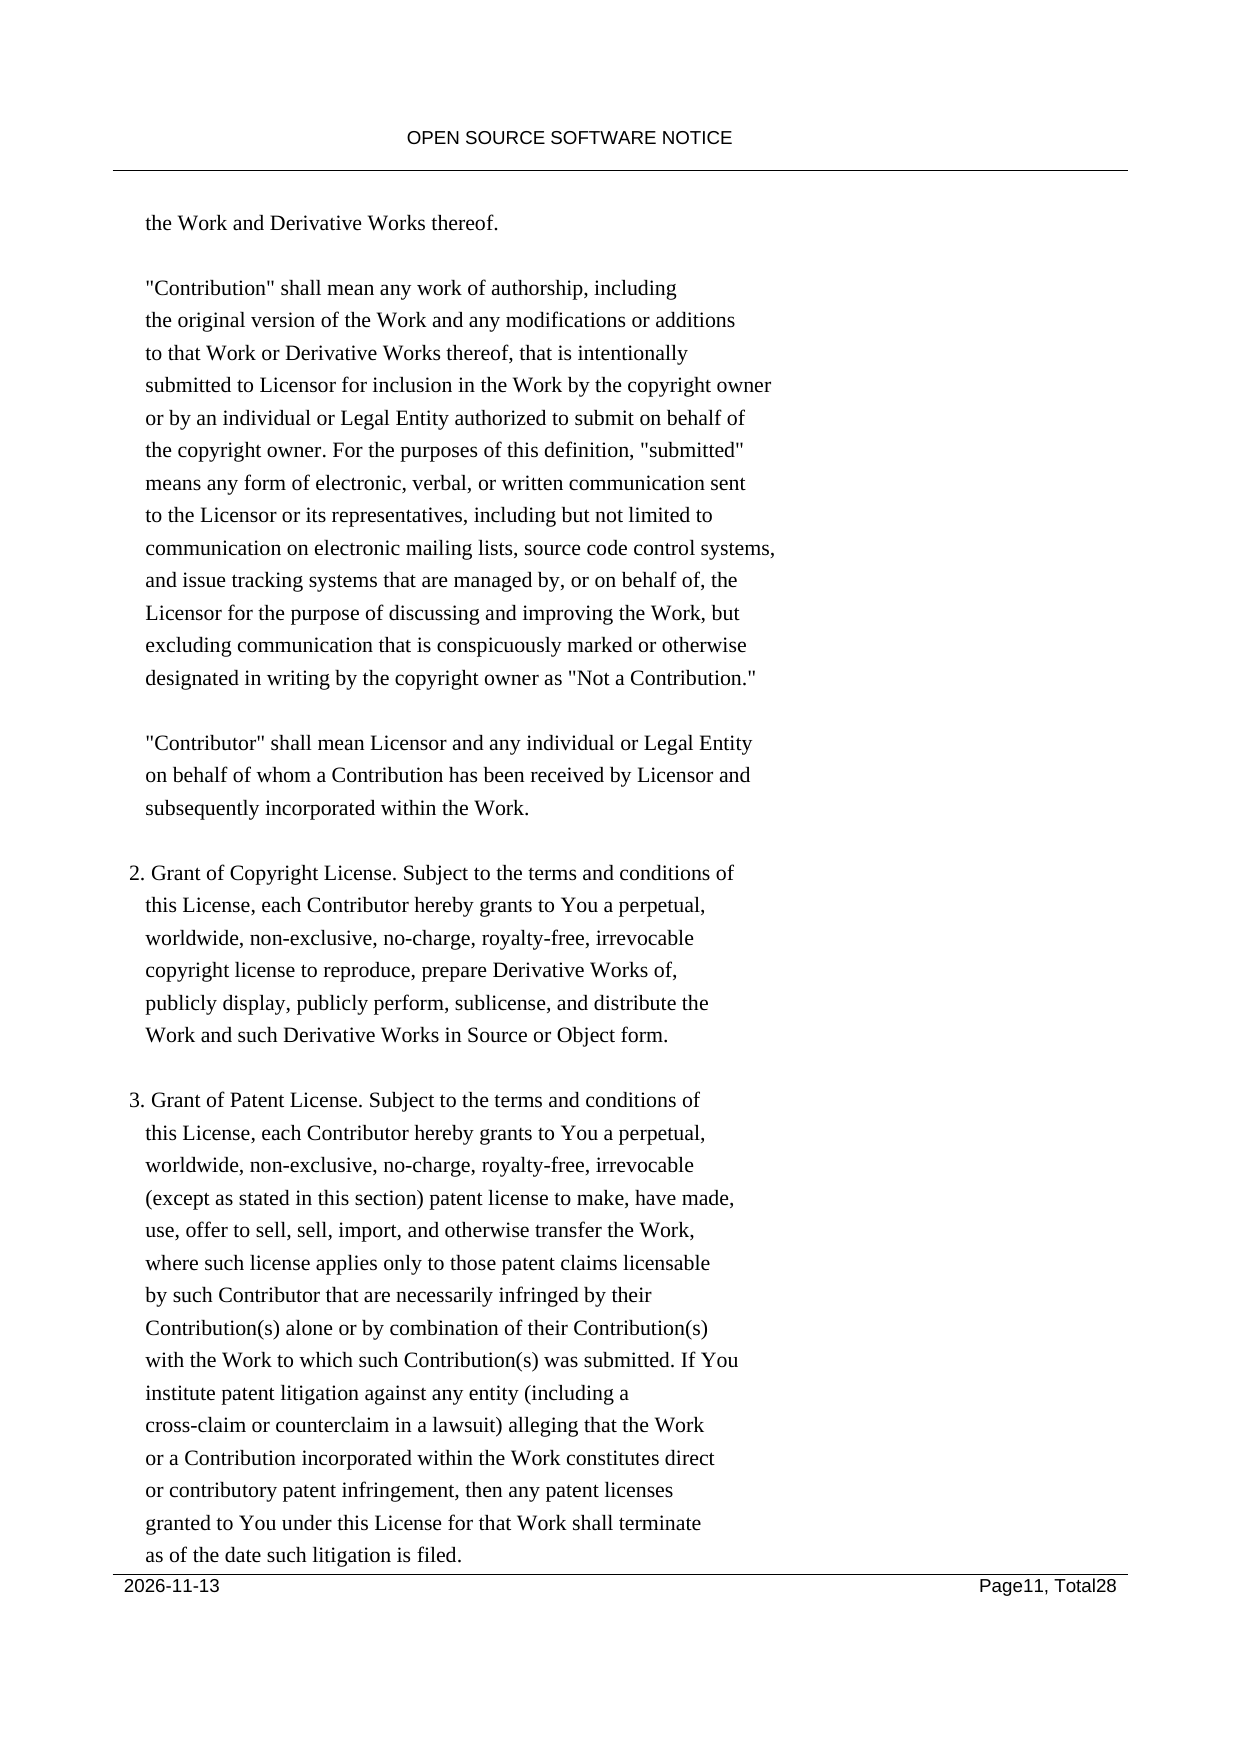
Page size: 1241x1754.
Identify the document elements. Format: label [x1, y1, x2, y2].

text [112, 206, 1128, 1571]
